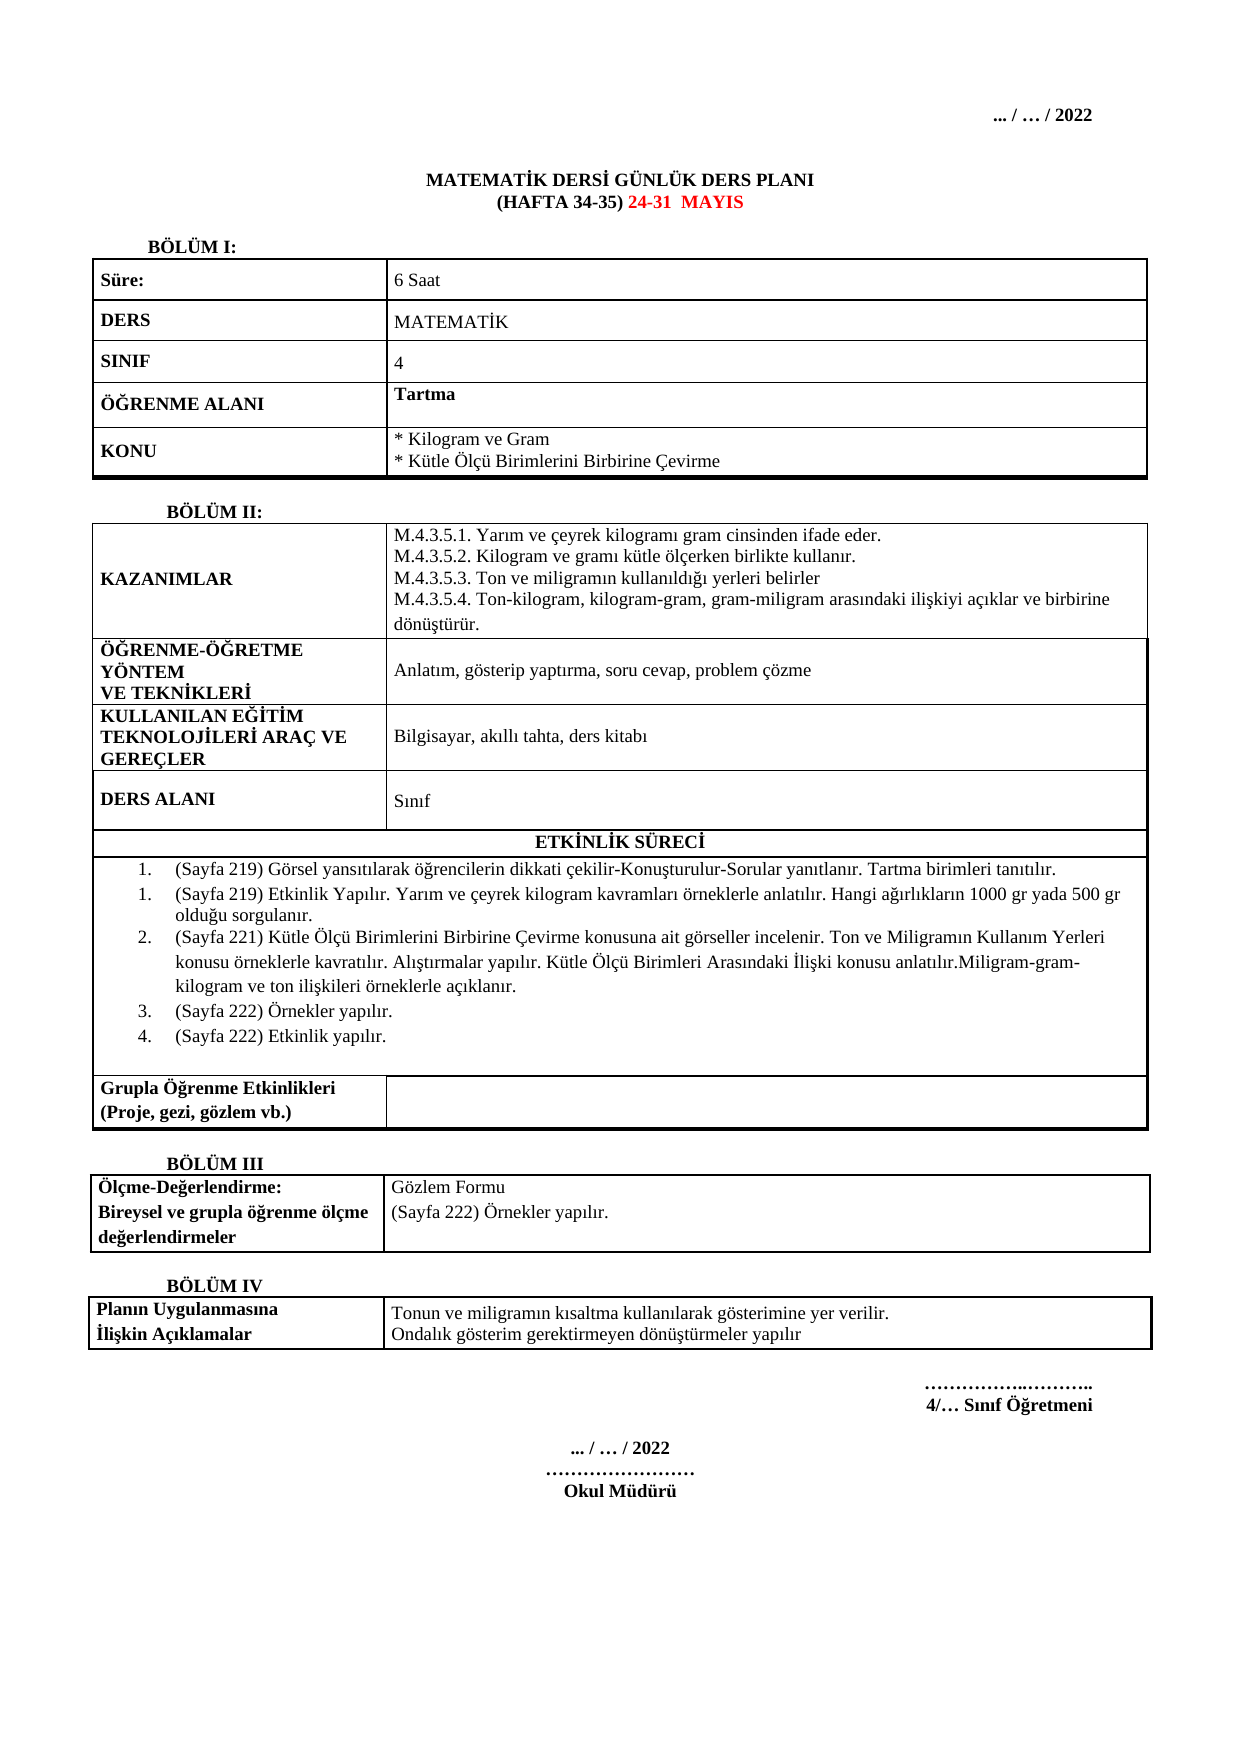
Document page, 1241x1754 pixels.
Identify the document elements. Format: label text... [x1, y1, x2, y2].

table_cell Grupla Öğrenme Etkinlikleri (Proje, gezi, gözlem vb.) [94, 1076, 386, 1126]
text ... / … / 2022 [148, 104, 1092, 126]
table_header KAZANIMLAR [93, 524, 386, 638]
table_cell Anlatım, gösterip yaptırma, soru cevap, problem çözme [387, 639, 1146, 704]
table_cell 4 [388, 341, 1146, 382]
text 4/… Sınıf Öğretmeni [148, 1393, 1092, 1415]
table_header Ölçme-Değerlendirme: Bireysel ve grupla öğrenme ölçme değerlendirmeler [92, 1176, 383, 1251]
text Okul Müdürü [148, 1480, 1092, 1501]
text MATEMATİK DERSİ GÜNLÜK DERS PLANI [148, 169, 1092, 191]
text BÖLÜM I: [148, 236, 1092, 258]
text (HAFTA 34-35) 24-31 MAYIS [148, 191, 1092, 212]
table_cell DERS [94, 301, 386, 340]
table_cell Bilgisayar, akıllı tahta, ders kitabı [387, 705, 1146, 769]
table_cell KONU [94, 428, 386, 475]
table_cell Sınıf [387, 771, 1146, 829]
table_header 6 Saat [388, 260, 1146, 299]
text …………………… [148, 1458, 1092, 1480]
table_cell * Kilogram ve Gram * Kütle Ölçü Birimlerini Birbirine Çevirme [388, 428, 1146, 475]
subtitle BÖLÜM IV [148, 1275, 1092, 1296]
table_cell Tartma [388, 383, 1146, 426]
table_cell [387, 1077, 1146, 1126]
table_cell ÖĞRENME ALANI [94, 383, 386, 426]
table_cell (Sayfa 219) Görsel yansıtılarak öğrencilerin dikkati çekilir-Konuşturulur-Sorular yanıtlanır. Tartma birimleri tanıtılır. (Sayfa 219) Etkinlik Yapılır. Yarım ve çeyrek kilogram kavramları örneklerle anlatılır. Hangi ağırlıkların 1000 gr yada 500 gr olduğu sorgulanır. (Sayfa 221) Kütle Ölçü Birimlerini Birbirine Çevirme konusuna ait görseller incelenir. Ton ve Miligramın Kullanım Yerleri konusu örneklerle kavratılır. Alıştırmalar yapılır. Kütle Ölçü Birimleri Arasındaki İlişki konusu anlatılır.Miligram-gram-kilogram ve ton ilişkileri örneklerle açıklanır. (Sayfa 222) Örnekler yapılır. (Sayfa 222) Etkinlik yapılır. [94, 858, 1146, 1074]
subtitle BÖLÜM III [148, 1153, 1092, 1174]
text BÖLÜM II: [148, 501, 1092, 522]
table_header Süre: [94, 260, 386, 299]
table_header Planın Uygulanmasına İlişkin Açıklamalar [90, 1298, 383, 1348]
table_cell SINIF [94, 341, 386, 382]
table_cell ETKİNLİK SÜRECİ [94, 831, 1146, 856]
table_cell MATEMATİK [388, 301, 1146, 340]
table_header Gözlem Formu (Sayfa 222) Örnekler yapılır. [385, 1176, 1149, 1251]
table_cell DERS ALANI [94, 771, 386, 829]
table_header Tonun ve miligramın kısaltma kullanılarak gösterimine yer verilir. Ondalık gösterim gerektirmeyen dönüştürmeler yapılır [385, 1298, 1150, 1348]
table_cell ÖĞRENME-ÖĞRETME YÖNTEM VE TEKNİKLERİ [93, 639, 386, 704]
table_header M.4.3.5.1. Yarım ve çeyrek kilogramı gram cinsinden ifade eder. M.4.3.5.2. Kilogram ve gramı kütle ölçerken birlikte kullanır. M.4.3.5.3. Ton ve miligramın kullanıldığı yerleri belirler M.4.3.5.4. Ton-kilogram, kilogram-gram, gram-miligram arasındaki ilişkiyi açıklar ve birbirine dönüştürür. [387, 524, 1147, 638]
text ……………..……….. [148, 1372, 1092, 1393]
table_cell KULLANILAN EĞİTİM TEKNOLOJİLERİ ARAÇ VE GEREÇLER [93, 705, 386, 769]
text ... / … / 2022 [148, 1437, 1092, 1458]
